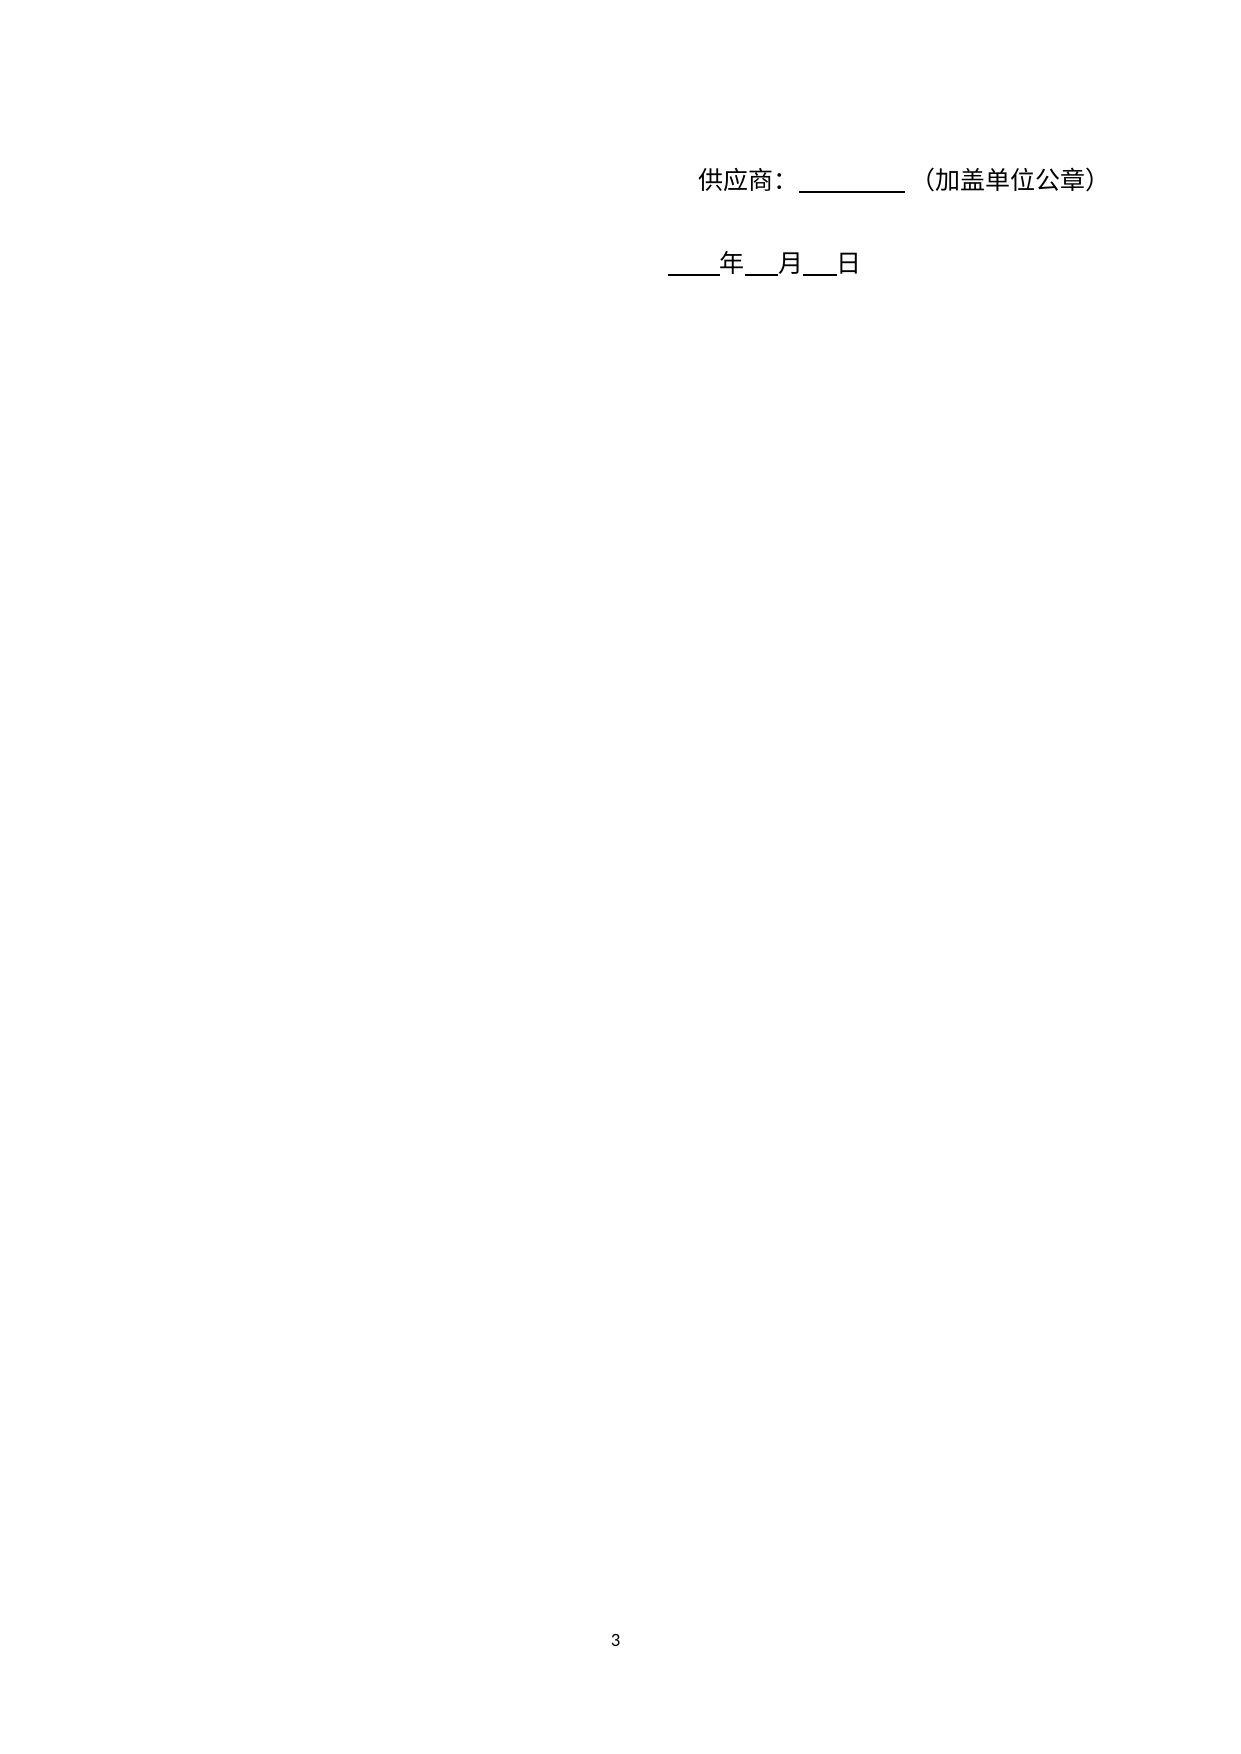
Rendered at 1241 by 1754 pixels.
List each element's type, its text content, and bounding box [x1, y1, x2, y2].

text 年 月 日 [130, 229, 1110, 294]
text 供应商： （加盖单位公章） [130, 146, 1110, 211]
